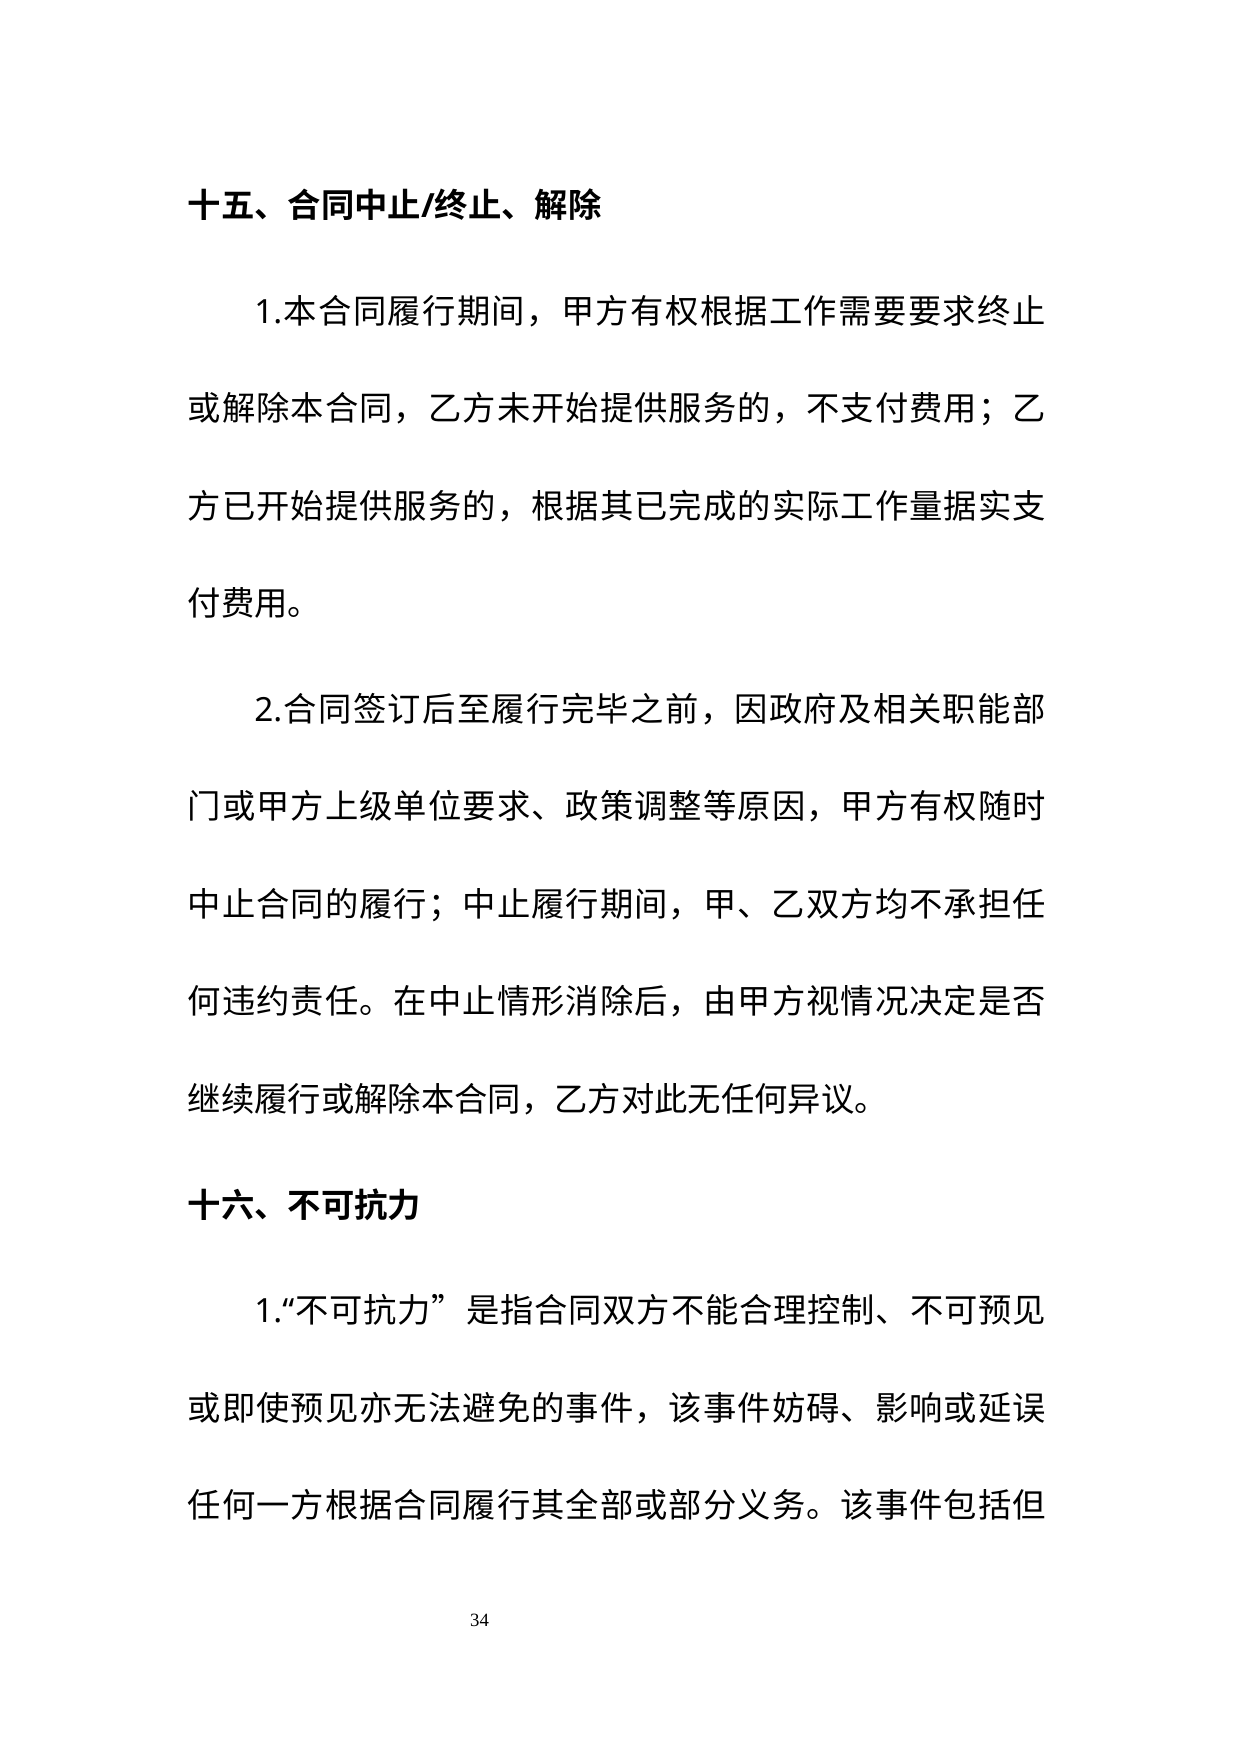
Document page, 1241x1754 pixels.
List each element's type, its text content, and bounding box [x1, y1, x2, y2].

text 1.本合同履行期间，甲方有权根据工作需要要求终止或解除本合同，乙方未开始提供服务的，不支付费用；乙方已开始提供服务的，根据其已完成的实际工作量据实支付费用。 [187, 268, 1047, 625]
text 十五、合同中止/终止、解除 [187, 162, 1047, 227]
text 2.合同签订后至履行完毕之前，因政府及相关职能部门或甲方上级单位要求、政策调整等原因，甲方有权随时中止合同的履行；中止履行期间，甲、乙双方均不承担任何违约责任。在中止情形消除后，由甲方视情况决定是否继续履行或解除本合同，乙方对此无任何异议。 [187, 666, 1047, 1121]
text 十六、不可抗力 [187, 1162, 1047, 1227]
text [187, 1267, 1047, 1527]
